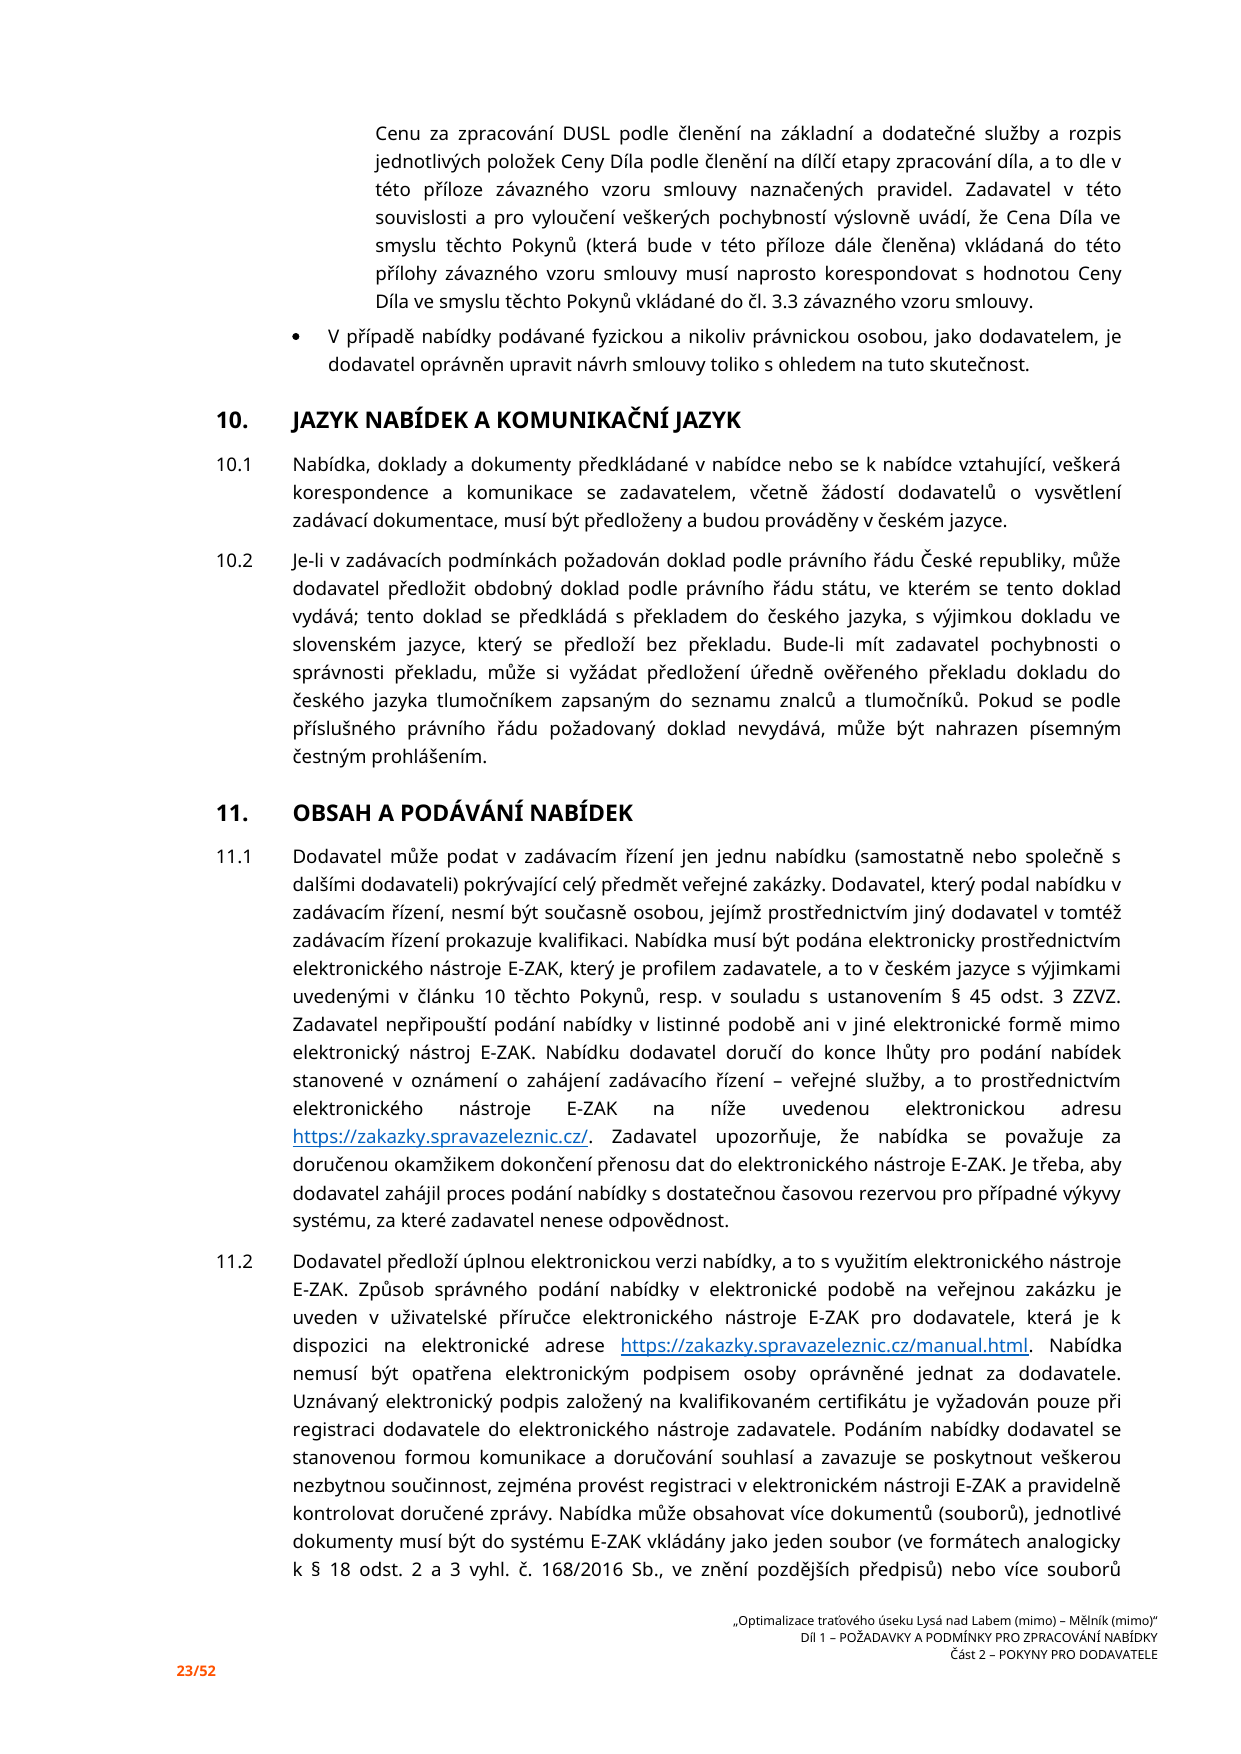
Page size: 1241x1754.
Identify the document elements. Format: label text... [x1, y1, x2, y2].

list Cenu za zpracování DUSL podle členění na základní a dodatečné služby a rozpis jednotlivých položek Ceny Díla podle členění na dílčí etapy zpracování díla, a to dle v této příloze závazného vzoru smlouvy naznačených pravidel. Zadavatel v této souvislosti a pro vyloučení veškerých pochybností výslovně uvádí, že Cena Díla ve smyslu těchto Pokynů (která bude v této příloze dále členěna) vkládaná do této přílohy závazného vzoru smlouvy musí naprosto korespondovat s hodnotou Ceny Díla ve smyslu těchto Pokynů vkládané do čl. 3.3 závazného vzoru smlouvy. [375, 121, 1122, 314]
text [216, 1248, 1122, 1582]
text Dodavatel může podat v zadávacím řízení jen jednu nabídku (samostatně nebo společně s dalšími dodavateli) pokrývající celý předmět veřejné zakázky. Dodavatel, který podal nabídku v zadávacím řízení, nesmí být současně osobou, jejímž prostřednictvím jiný dodavatel v tomtéž zadávacím řízení prokazuje kvalifikaci. Nabídka musí být podána elektronicky prostřednictvím elektronického nástroje E-ZAK, který je profilem zadavatele, a to v českém jazyce s výjimkami uvedenými v článku 10 těchto Pokynů, resp. v souladu s ustanovením § 45 odst. 3 ZZVZ. Zadavatel nepřipouští podání nabídky v listinné podobě ani v jiné elektronické formě mimo elektronický nástroj E-ZAK. Nabídku dodavatel doručí do konce lhůty pro podání nabídek stanovené v oznámení o zahájení zadávacího řízení – veřejné služby, a to prostřednictvím elektronického nástroje E-ZAK na níže uvedenou elektronickou adresu https://zakazky.spravazeleznic.cz/. Zadavatel upozorňuje, že nabídka se považuje za doručenou okamžikem dokončení přenosu dat do elektronického nástroje E-ZAK. Je třeba, aby dodavatel zahájil proces podání nabídky s dostatečnou časovou rezervou pro případné výkyvy systému, za které zadavatel nenese odpovědnost. [216, 843, 1122, 1233]
text Je-li v zadávacích podmínkách požadován doklad podle právního řádu České republiky, může dodavatel předložit obdobný doklad podle právního řádu státu, ve kterém se tento doklad vydává; tento doklad se předkládá s překladem do českého jazyka, s výjimkou dokladu ve slovenském jazyce, který se předloží bez překladu. Bude-li mít zadavatel pochybnosti o správnosti překladu, může si vyžádat předložení úředně ověřeného překladu dokladu do českého jazyka tlumočníkem zapsaným do seznamu znalců a tlumočníků. Pokud se podle příslušného právního řádu požadovaný doklad nevydává, může být nahrazen písemným čestným prohlášením. [216, 547, 1122, 769]
text OBSAH a PODÁVÁNÍ NABÍDEK [216, 797, 1122, 828]
text Nabídka, doklady a dokumenty předkládané v nabídce nebo se k nabídce vztahující, veškerá korespondence a komunikace se zadavatelem, včetně žádostí dodavatelů o vysvětlení zadávací dokumentace, musí být předloženy a budou prováděny v českém jazyce. [216, 451, 1122, 532]
text JAZYK NABÍDEK A KOMUNIKAČNÍ JAZYK [216, 404, 1122, 435]
text V případě nabídky podávané fyzickou a nikoliv právnickou osobou, jako dodavatelem, je dodavatel oprávněn upravit návrh smlouvy toliko s ohledem na tuto skutečnost. [292, 323, 1122, 377]
